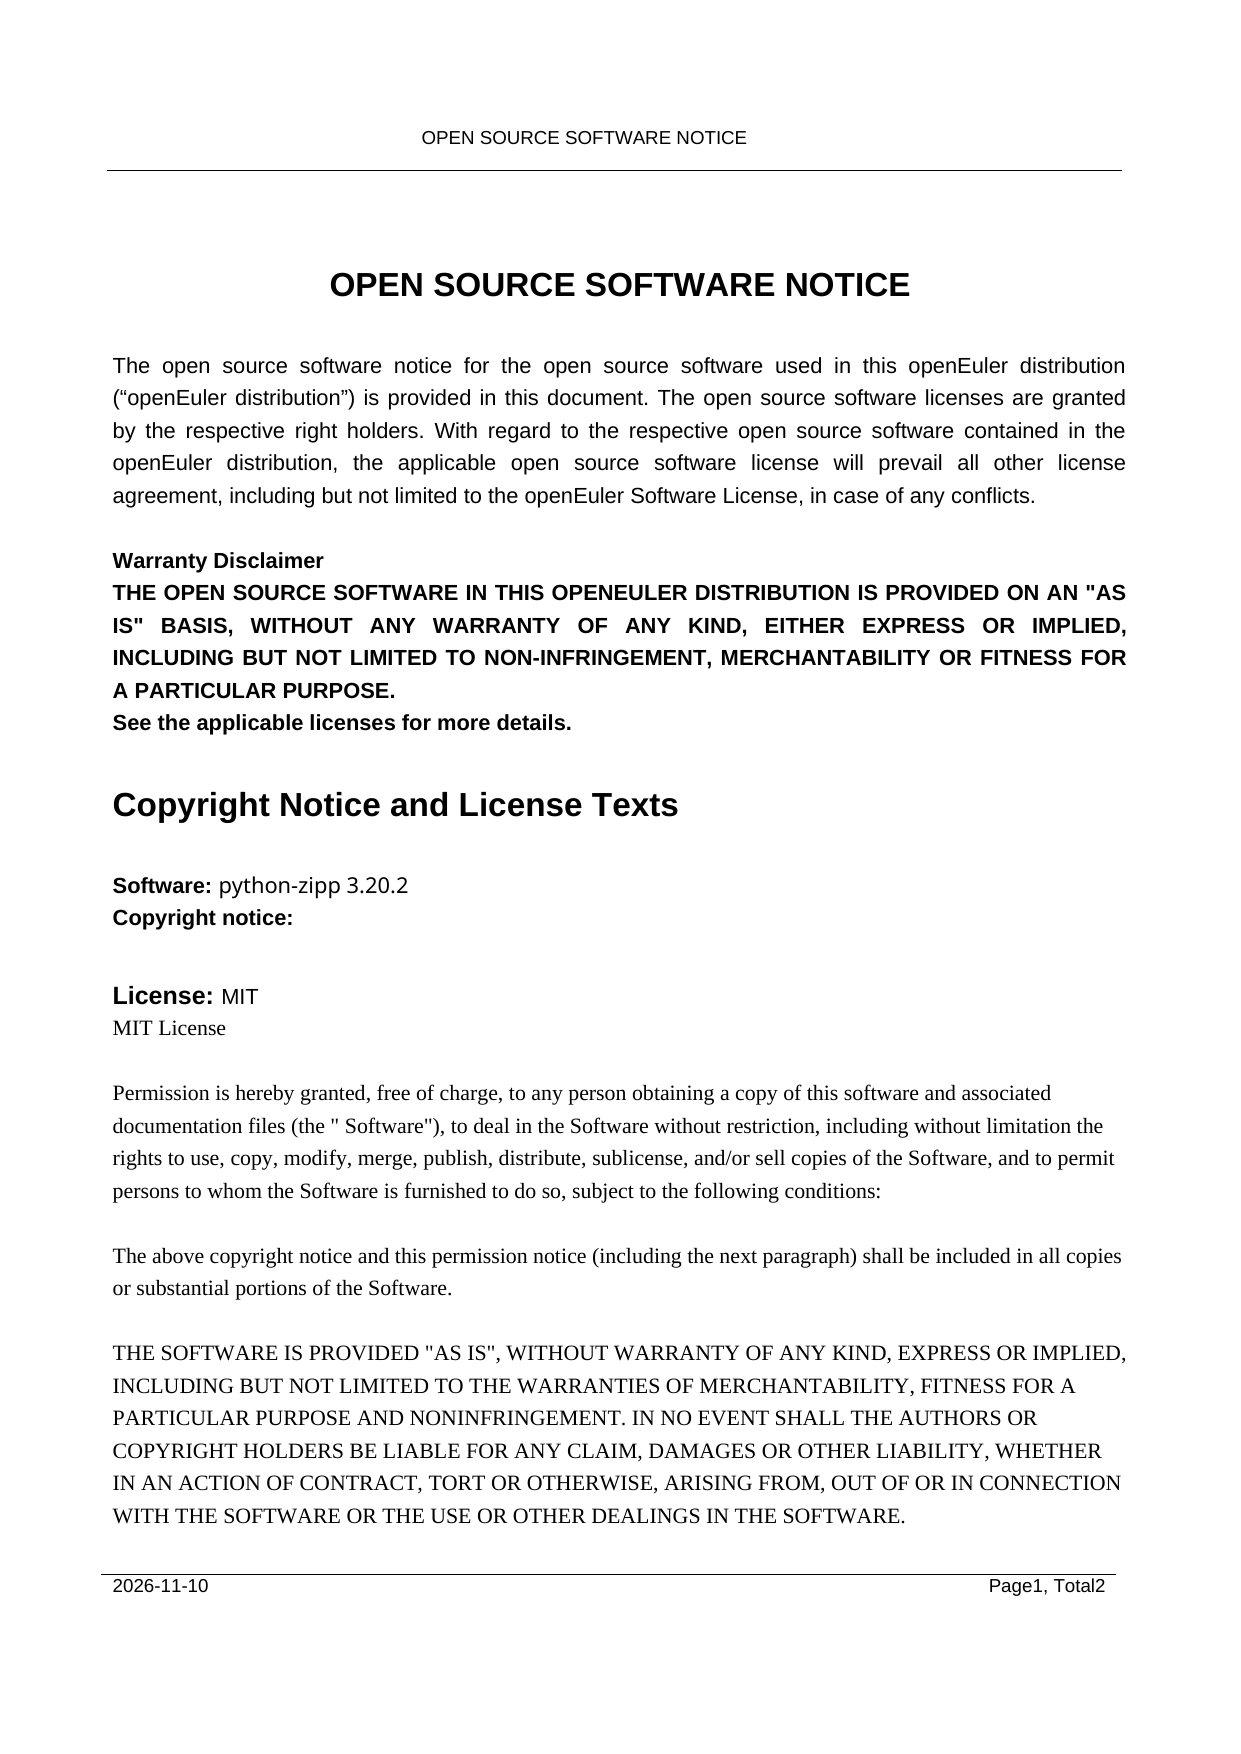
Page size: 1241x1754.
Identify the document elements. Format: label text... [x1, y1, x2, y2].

text THE OPEN SOURCE SOFTWARE IN THIS OPENEULER DISTRIBUTION IS PROVIDED ON AN "AS IS" BASIS, WITHOUT ANY WARRANTY OF ANY KIND, EITHER EXPRESS OR IMPLIED, INCLUDING BUT NOT LIMITED TO NON-INFRINGEMENT, MERCHANTABILITY OR FITNESS FOR A PARTICULAR PURPOSE. See the applicable licenses for more details. [112, 576, 1128, 739]
text Copyright notice: [112, 901, 1128, 934]
text Copyright Notice and License Texts [112, 771, 1128, 836]
text The open source software notice for the open source software used in this openEuler distribution (“openEuler distribution”) is provided in this document. The open source software licenses are granted by the respective right holders. With regard to the respective open source software contained in the openEuler distribution, the applicable open source software license will prevail all other license agreement, including but not limited to the openEuler Software License, in case of any conflicts. [112, 349, 1128, 511]
text License: MIT [112, 979, 1128, 1012]
title Software: python-zipp 3.20.2 [112, 869, 1128, 901]
text OPEN SOURCE SOFTWARE NOTICE [112, 251, 1128, 316]
text Warranty Disclaimer [112, 544, 1128, 576]
text MIT License Permission is hereby granted, free of charge, to any person obtaining a copy of this software and associated documentation files (the " Software"), to deal in the Software without restriction, including without limitation the rights to use, copy, modify, merge, publish, distribute, sublicense, and/or sell copies of the Software, and to permit persons to whom the Software is furnished to do so, subject to the following conditions: The above copyright notice and this permission notice (including the next paragraph) shall be included in all copies or substantial portions of the Software. THE SOFTWARE IS PROVIDED "AS IS", WITHOUT WARRANTY OF ANY KIND, EXPRESS OR IMPLIED, INCLUDING BUT NOT LIMITED TO THE WARRANTIES OF MERCHANTABILITY, FITNESS FOR A PARTICULAR PURPOSE AND NONINFRINGEMENT. IN NO EVENT SHALL THE AUTHORS OR COPYRIGHT HOLDERS BE LIABLE FOR ANY CLAIM, DAMAGES OR OTHER LIABILITY, WHETHER IN AN ACTION OF CONTRACT, TORT OR OTHERWISE, ARISING FROM, OUT OF OR IN CONNECTION WITH THE SOFTWARE OR THE USE OR OTHER DEALINGS IN THE SOFTWARE. [112, 1012, 1128, 1564]
